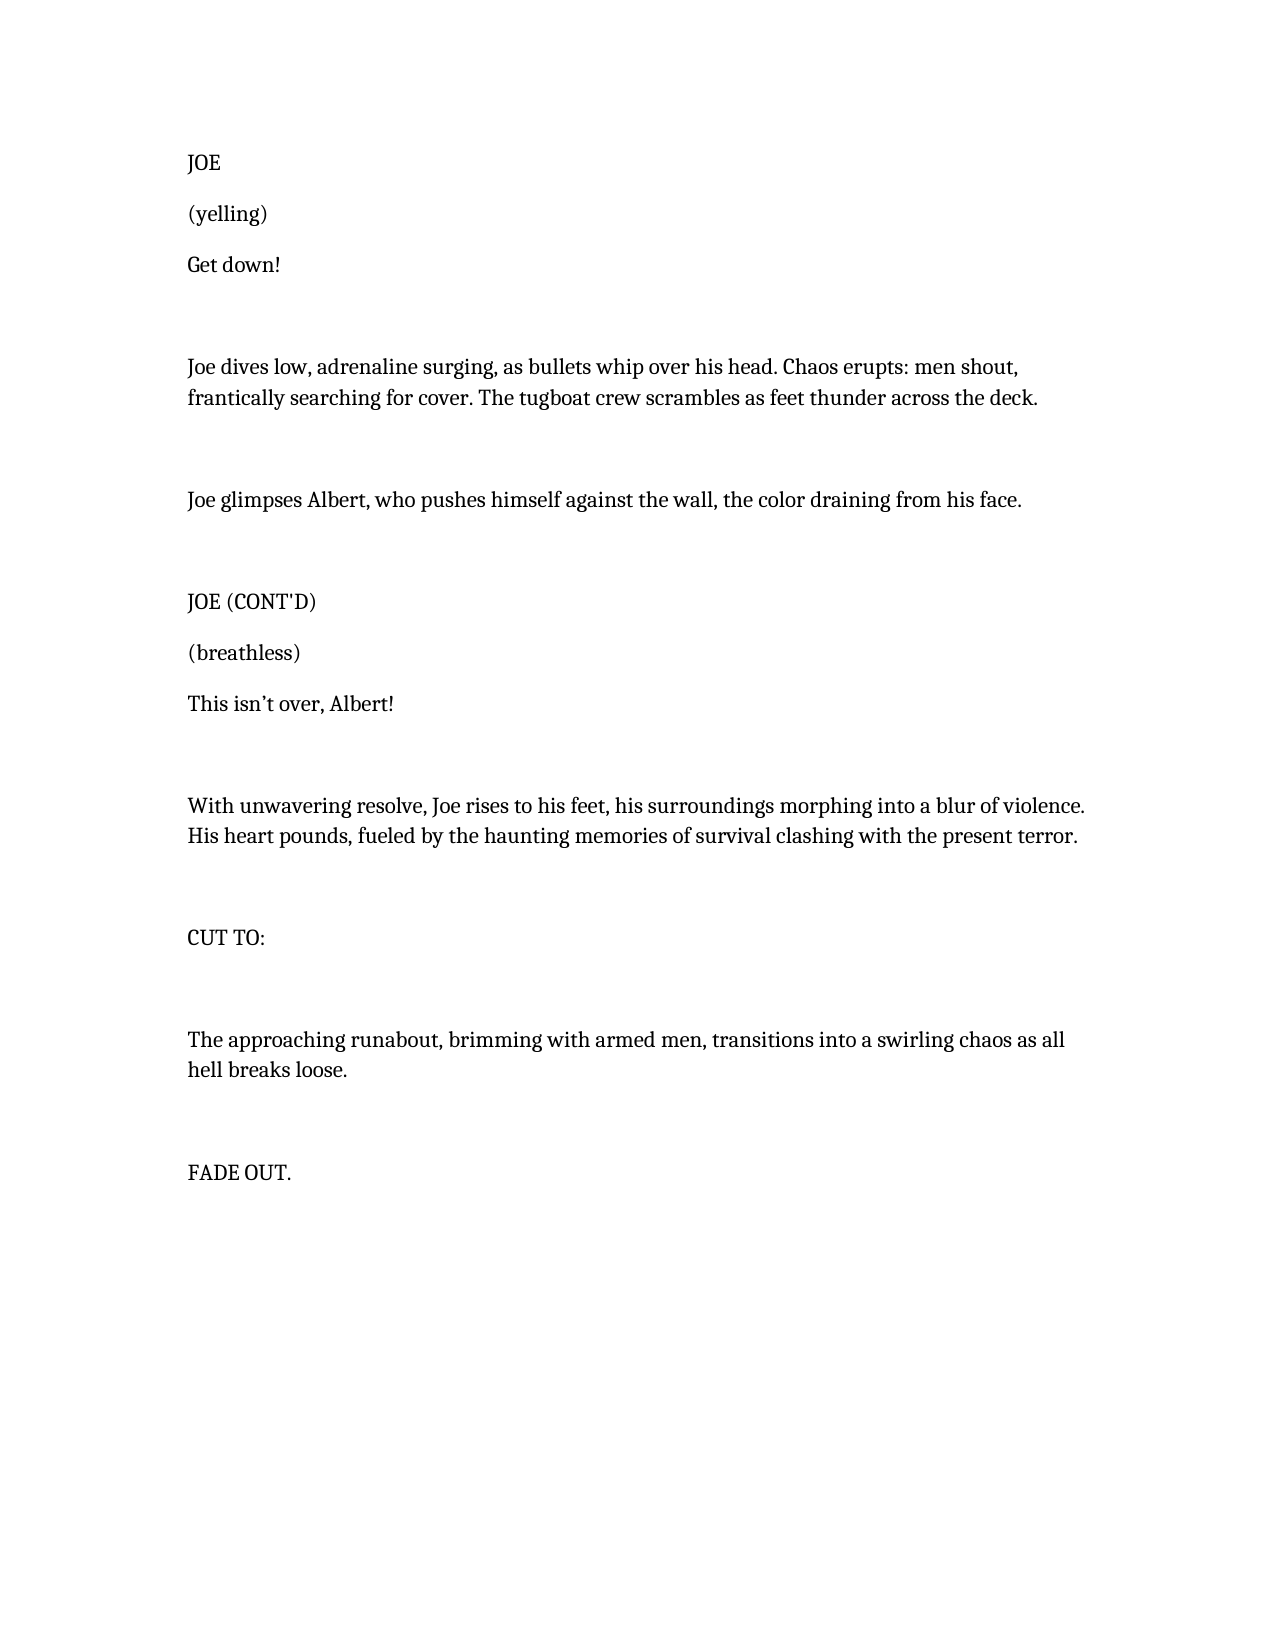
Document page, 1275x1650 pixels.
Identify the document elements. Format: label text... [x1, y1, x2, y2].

text JOE (CONT'D) [187, 588, 1087, 615]
text With unwavering resolve, Joe rises to his feet, his surroundings morphing into a blur of violence. His heart pounds, fueled by the haunting memories of survival clashing with the present terror. [187, 793, 1087, 849]
text (breathless) [187, 639, 1087, 666]
text Joe dives low, adrenaline surging, as bullets whip over his head. Chaos erupts: men shout, frantically searching for cover. The tugboat crew scrambles as feet thunder across the deck. [187, 354, 1087, 411]
text The approaching runabout, brimming with armed men, transitions into a swirling chaos as all hell breaks loose. [187, 1027, 1087, 1084]
text (yelling) [187, 201, 1087, 227]
text JOE [187, 150, 1087, 176]
text CUT TO: [187, 925, 1087, 951]
text FADE OUT. [187, 1159, 1087, 1186]
text Joe glimpses Albert, who pushes himself against the wall, the color draining from his face. [187, 486, 1087, 513]
text This isn’t over, Albert! [187, 691, 1087, 717]
text Get down! [187, 252, 1087, 278]
